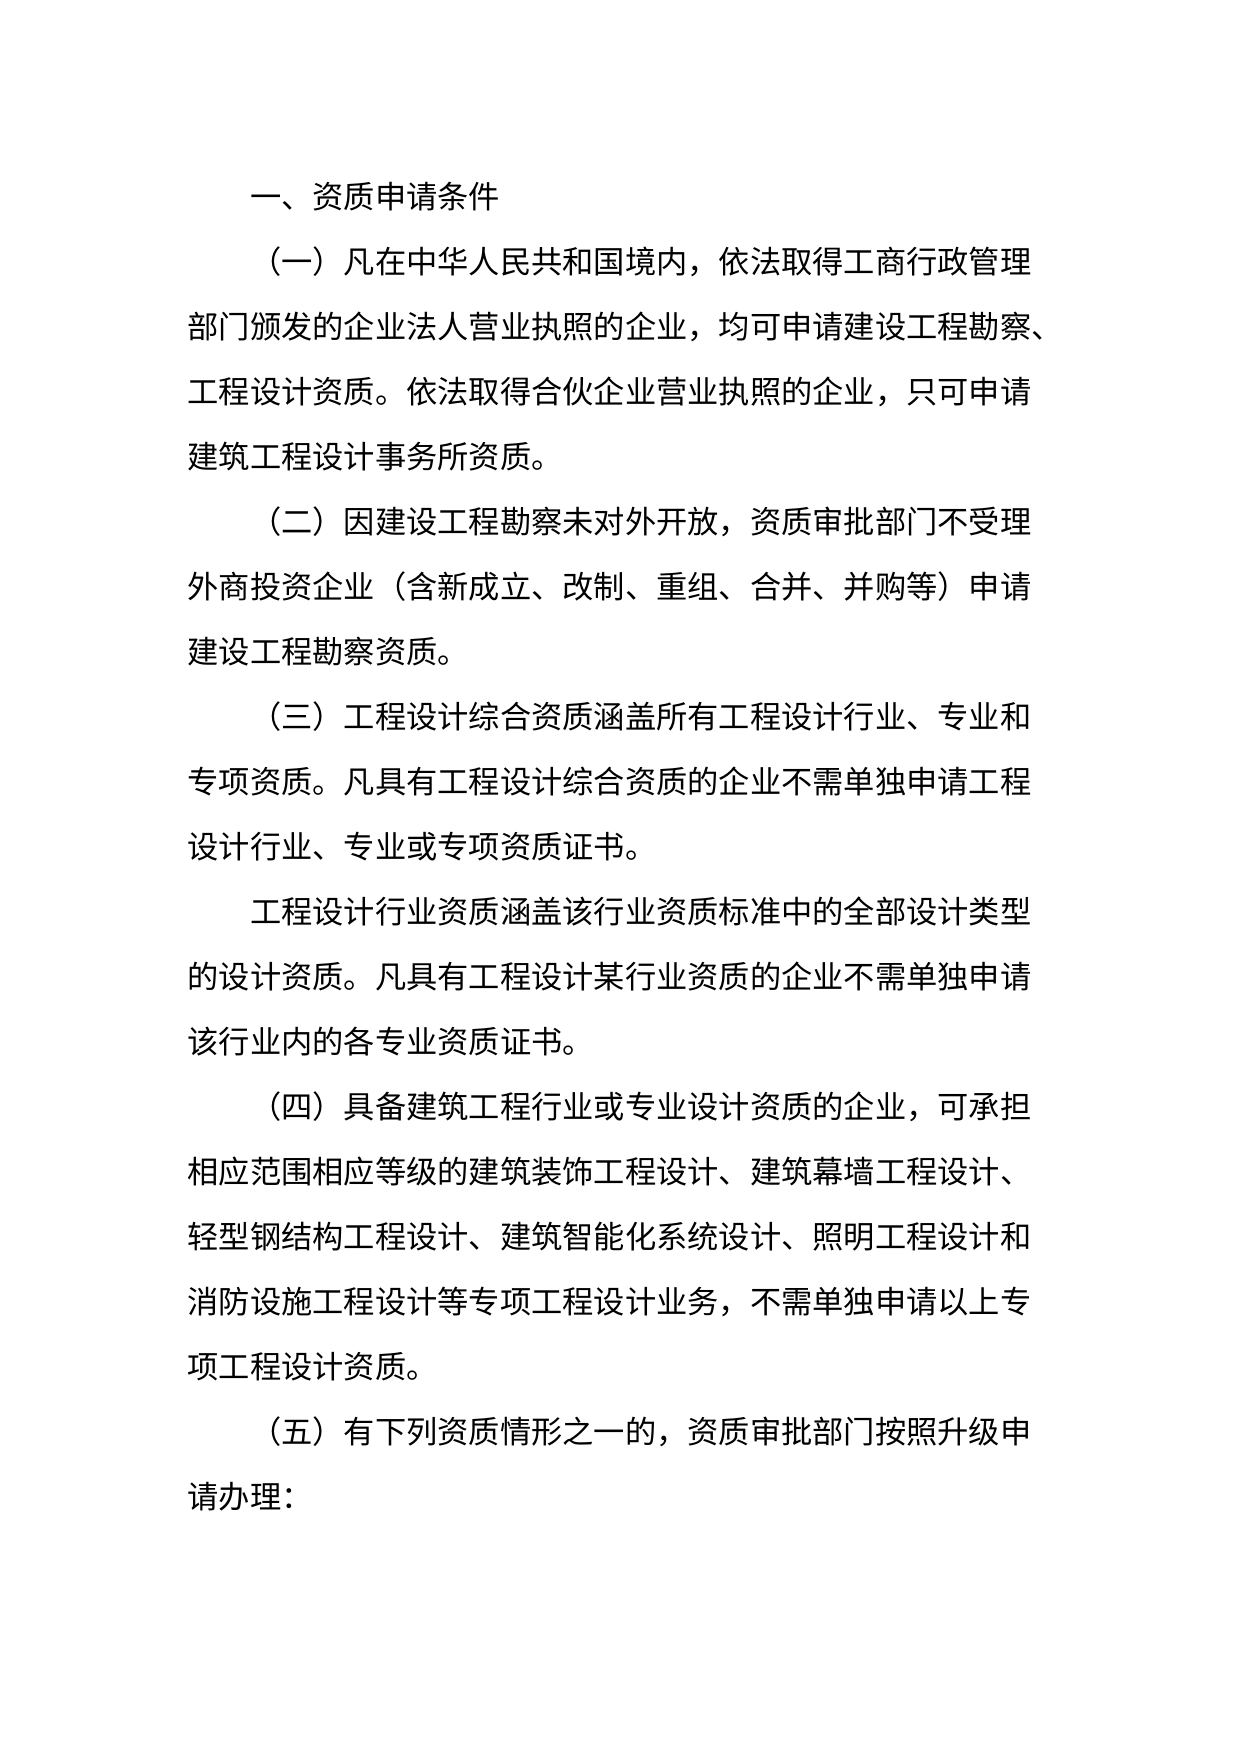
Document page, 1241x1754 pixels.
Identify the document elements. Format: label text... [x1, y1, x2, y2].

text （四）具备建筑工程行业或专业设计资质的企业，可承担相应范围相应等级的建筑装饰工程设计、建筑幕墙工程设计、轻型钢结构工程设计、建筑智能化系统设计、照明工程设计和消防设施工程设计等专项工程设计业务，不需单独申请以上专项工程设计资质。 [187, 1072, 1053, 1397]
text 工程设计行业资质涵盖该行业资质标准中的全部设计类型的设计资质。凡具有工程设计某行业资质的企业不需单独申请该行业内的各专业资质证书。 [187, 877, 1053, 1072]
text （三）工程设计综合资质涵盖所有工程设计行业、专业和专项资质。凡具有工程设计综合资质的企业不需单独申请工程设计行业、专业或专项资质证书。 [187, 682, 1053, 877]
text （五）有下列资质情形之一的，资质审批部门按照升级申请办理： [187, 1397, 1053, 1527]
text （一）凡在中华人民共和国境内，依法取得工商行政管理部门颁发的企业法人营业执照的企业，均可申请建设工程勘察、工程设计资质。依法取得合伙企业营业执照的企业，只可申请建筑工程设计事务所资质。 [187, 227, 1053, 487]
text （二）因建设工程勘察未对外开放，资质审批部门不受理外商投资企业（含新成立、改制、重组、合并、并购等）申请建设工程勘察资质。 [187, 487, 1053, 682]
text 一、资质申请条件 [187, 162, 1053, 227]
